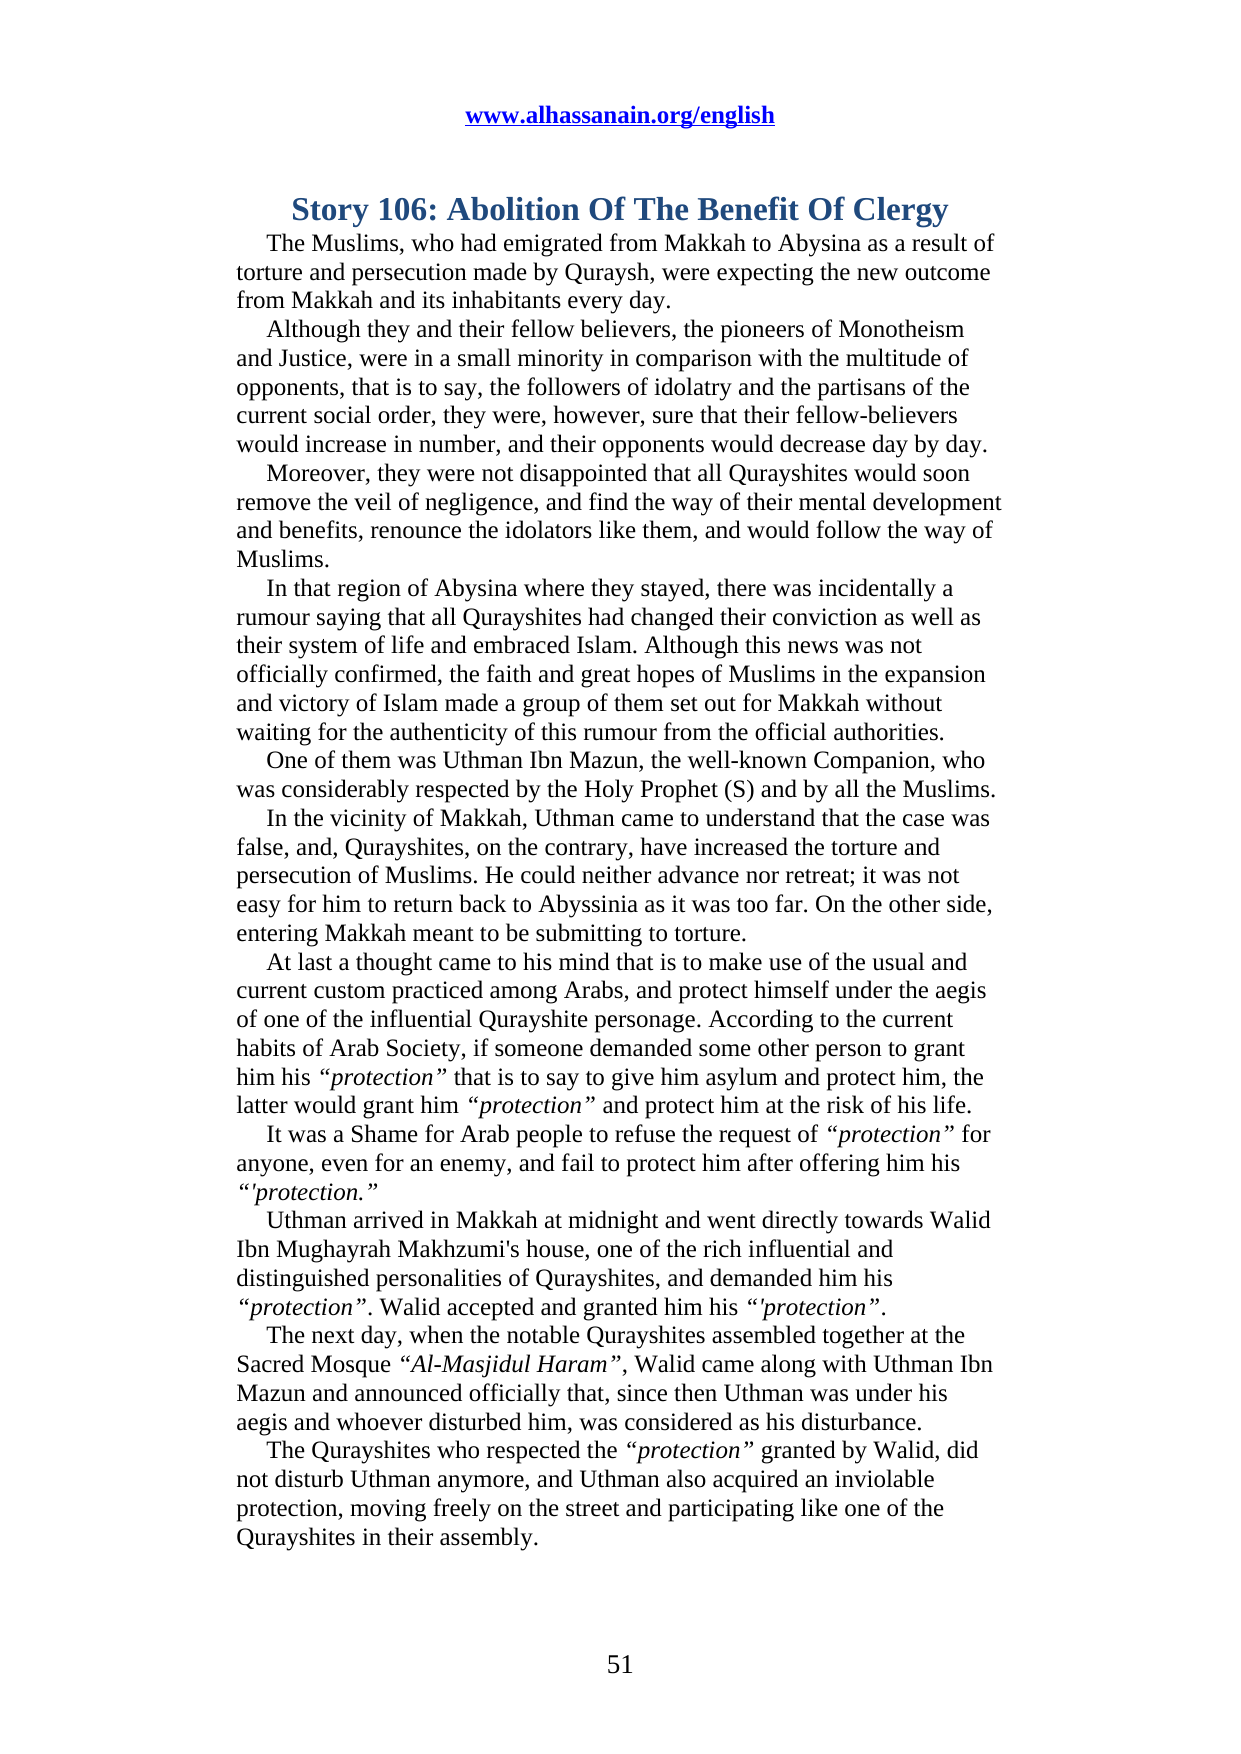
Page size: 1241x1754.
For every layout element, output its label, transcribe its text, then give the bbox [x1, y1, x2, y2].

text It was a Shame for Arab people to refuse the request of “protection” for anyone, even for an enemy, and fail to protect him after offering him his “'protection.” [236, 1119, 1004, 1206]
text In that region of Abysina where they stayed, there was incidentally a rumour saying that all Qurayshites had changed their conviction as well as their system of life and embraced Islam. Although this news was not officially confirmed, the faith and great hopes of Muslims in the expansion and victory of Islam made a group of them set out for Makkah without waiting for the authenticity of this rumour from the official authorities. [236, 573, 1004, 746]
text The Qurayshites who respected the “protection” granted by Walid, did not disturb Uthman anymore, and Uthman also acquired an inviolable protection, moving freely on the street and participating like one of the Qurayshites in their assembly. [236, 1436, 1004, 1551]
text One of them was Uthman Ibn Mazun, the well-known Companion, who was considerably respected by the Holy Prophet (S) and by all the Muslims. [236, 746, 1004, 803]
text The next day, when the notable Qurayshites assembled together at the Sacred Mosque “Al-Masjidul Haram”, Walid came along with Uthman Ibn Mazun and announced officially that, since then Uthman was under his aegis and whoever disturbed him, was considered as his disturbance. [236, 1321, 1004, 1436]
text Although they and their fellow believers, the pioneers of Monotheism and Justice, were in a small minority in comparison with the multitude of opponents, that is to say, the followers of idolatry and the partisans of the current social order, they were, however, sure that their fellow-believers would increase in number, and their opponents would decrease day by day. [236, 314, 1004, 458]
text Moreover, they were not disappointed that all Qurayshites would soon remove the veil of negligence, and find the way of their mental development and benefits, renounce the idolators like them, and would follow the way of Muslims. [236, 458, 1004, 573]
subtitle Story 106: Abolition Of The Benefit Of Clergy [236, 190, 1004, 228]
text Uthman arrived in Makkah at midnight and went directly towards Walid Ibn Mughayrah Makhzumi's house, one of the rich influential and distinguished personalities of Qurayshites, and demanded him his “protection”. Walid accepted and granted him his “'protection”. [236, 1206, 1004, 1321]
text The Muslims, who had emigrated from Makkah to Abysina as a result of torture and persecution made by Quraysh, were expecting the new outcome from Makkah and its inhabitants every day. [236, 228, 1004, 314]
text At last a thought came to his mind that is to make use of the usual and current custom practiced among Arabs, and protect himself under the aegis of one of the influential Qurayshite personage. According to the current habits of Arab Society, if someone demanded some other person to grant him his “protection” that is to say to give him asylum and protect him, the latter would grant him “protection” and protect him at the risk of his life. [236, 947, 1004, 1119]
text In the vicinity of Makkah, Uthman came to understand that the case was false, and, Qurayshites, on the contrary, have increased the torture and persecution of Muslims. He could neither advance nor retreat; it was not easy for him to return back to Abyssinia as it was too far. On the other side, entering Makkah meant to be submitting to torture. [236, 803, 1004, 947]
